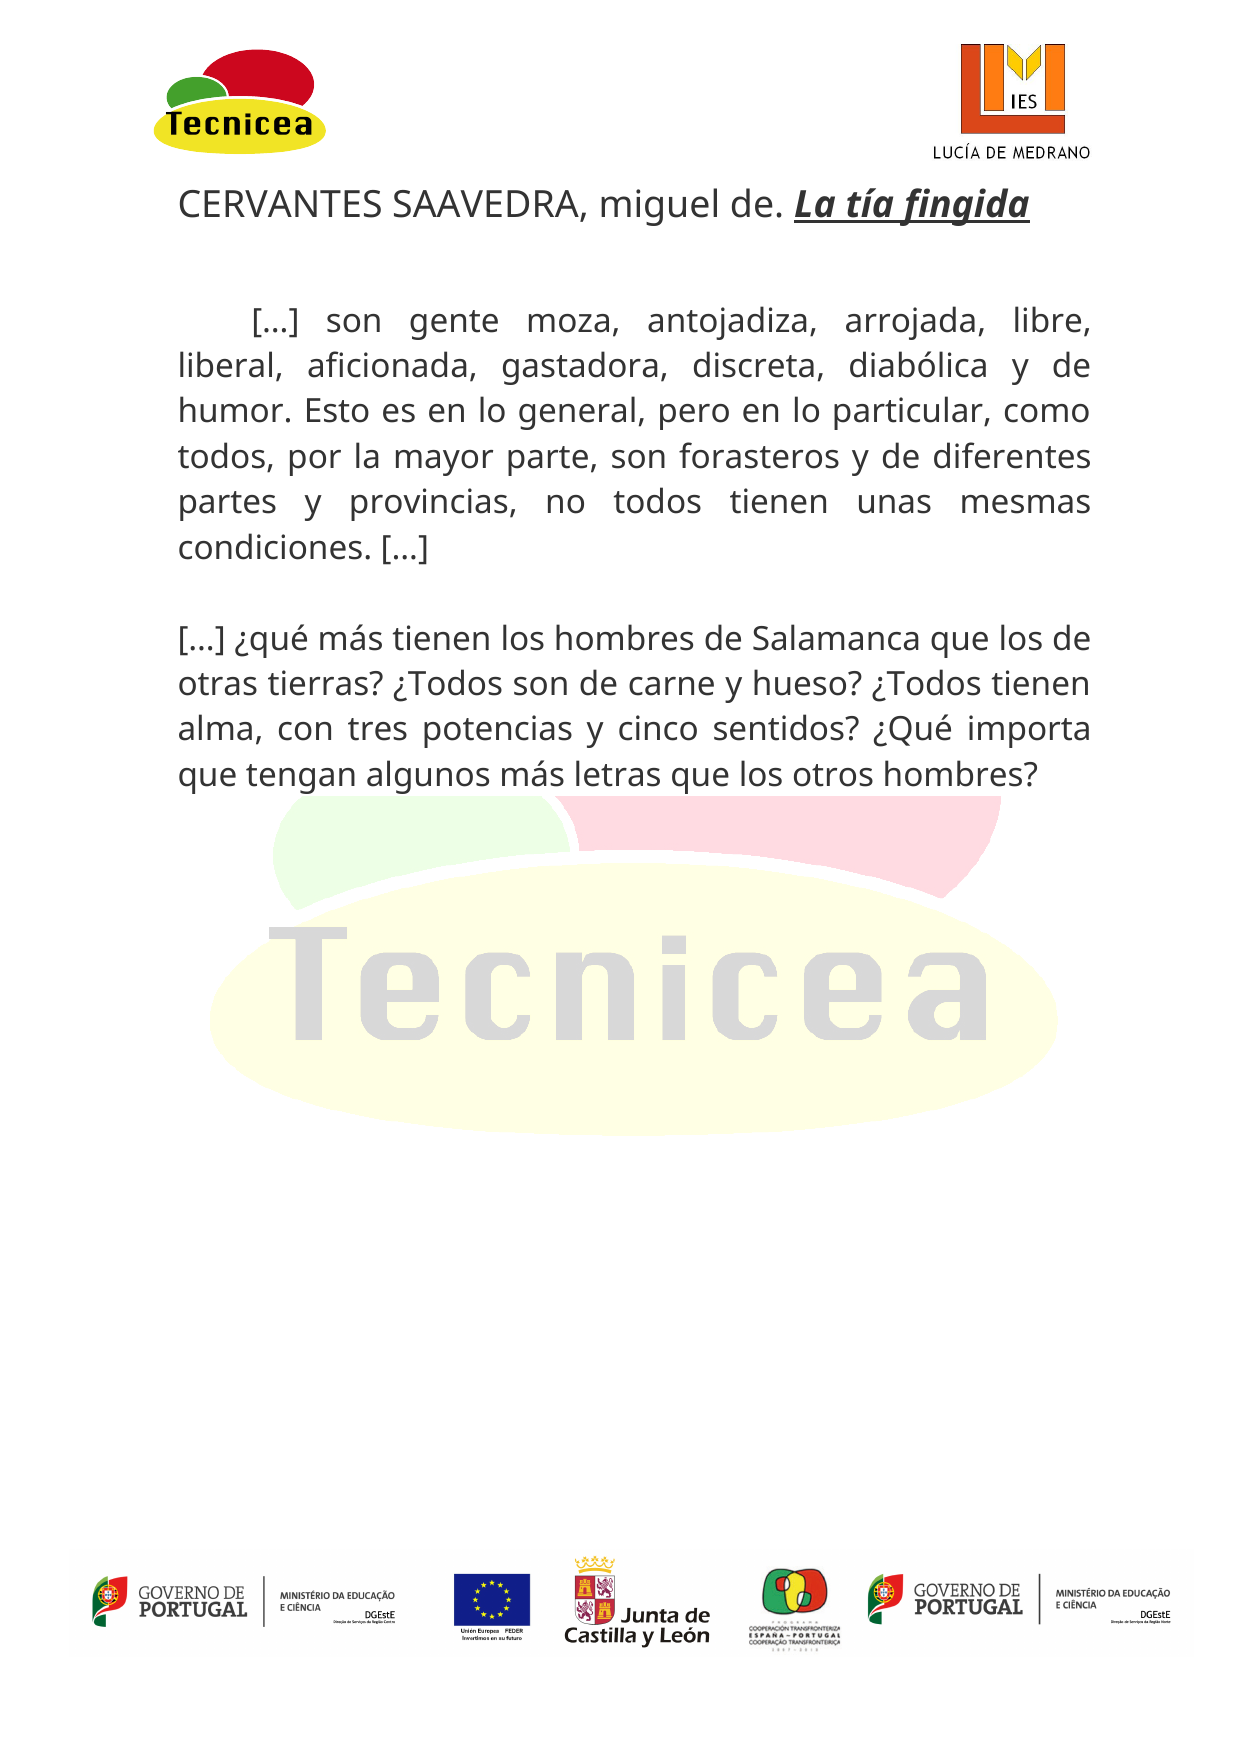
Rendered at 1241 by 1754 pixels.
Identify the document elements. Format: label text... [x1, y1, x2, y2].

picture [150, 45, 330, 158]
text […] ¿qué más tienen los hombres de Salamanca que los de otras tierras? ¿Todos son de carne y hueso? ¿Todos tienen alma, con tres potencias y cinco sentidos? ¿Qué importa que tengan algunos más letras que los otros hombres? [177, 614, 1092, 796]
text CERVANTES SAAVEDRA, miguel de. La tía fingida [177, 177, 1092, 228]
picture [931, 44, 1093, 164]
picture [68, 1549, 1194, 1657]
text […] son gente moza, antojadiza, arrojada, libre, liberal, aficionada, gastadora, discreta, diabólica y de humor. Esto es en lo general, pero en lo particular, como todos, por la mayor parte, son forasteros y de diferentes partes y provincias, no todos tienen unas mesmas condiciones. […] [177, 296, 1092, 569]
